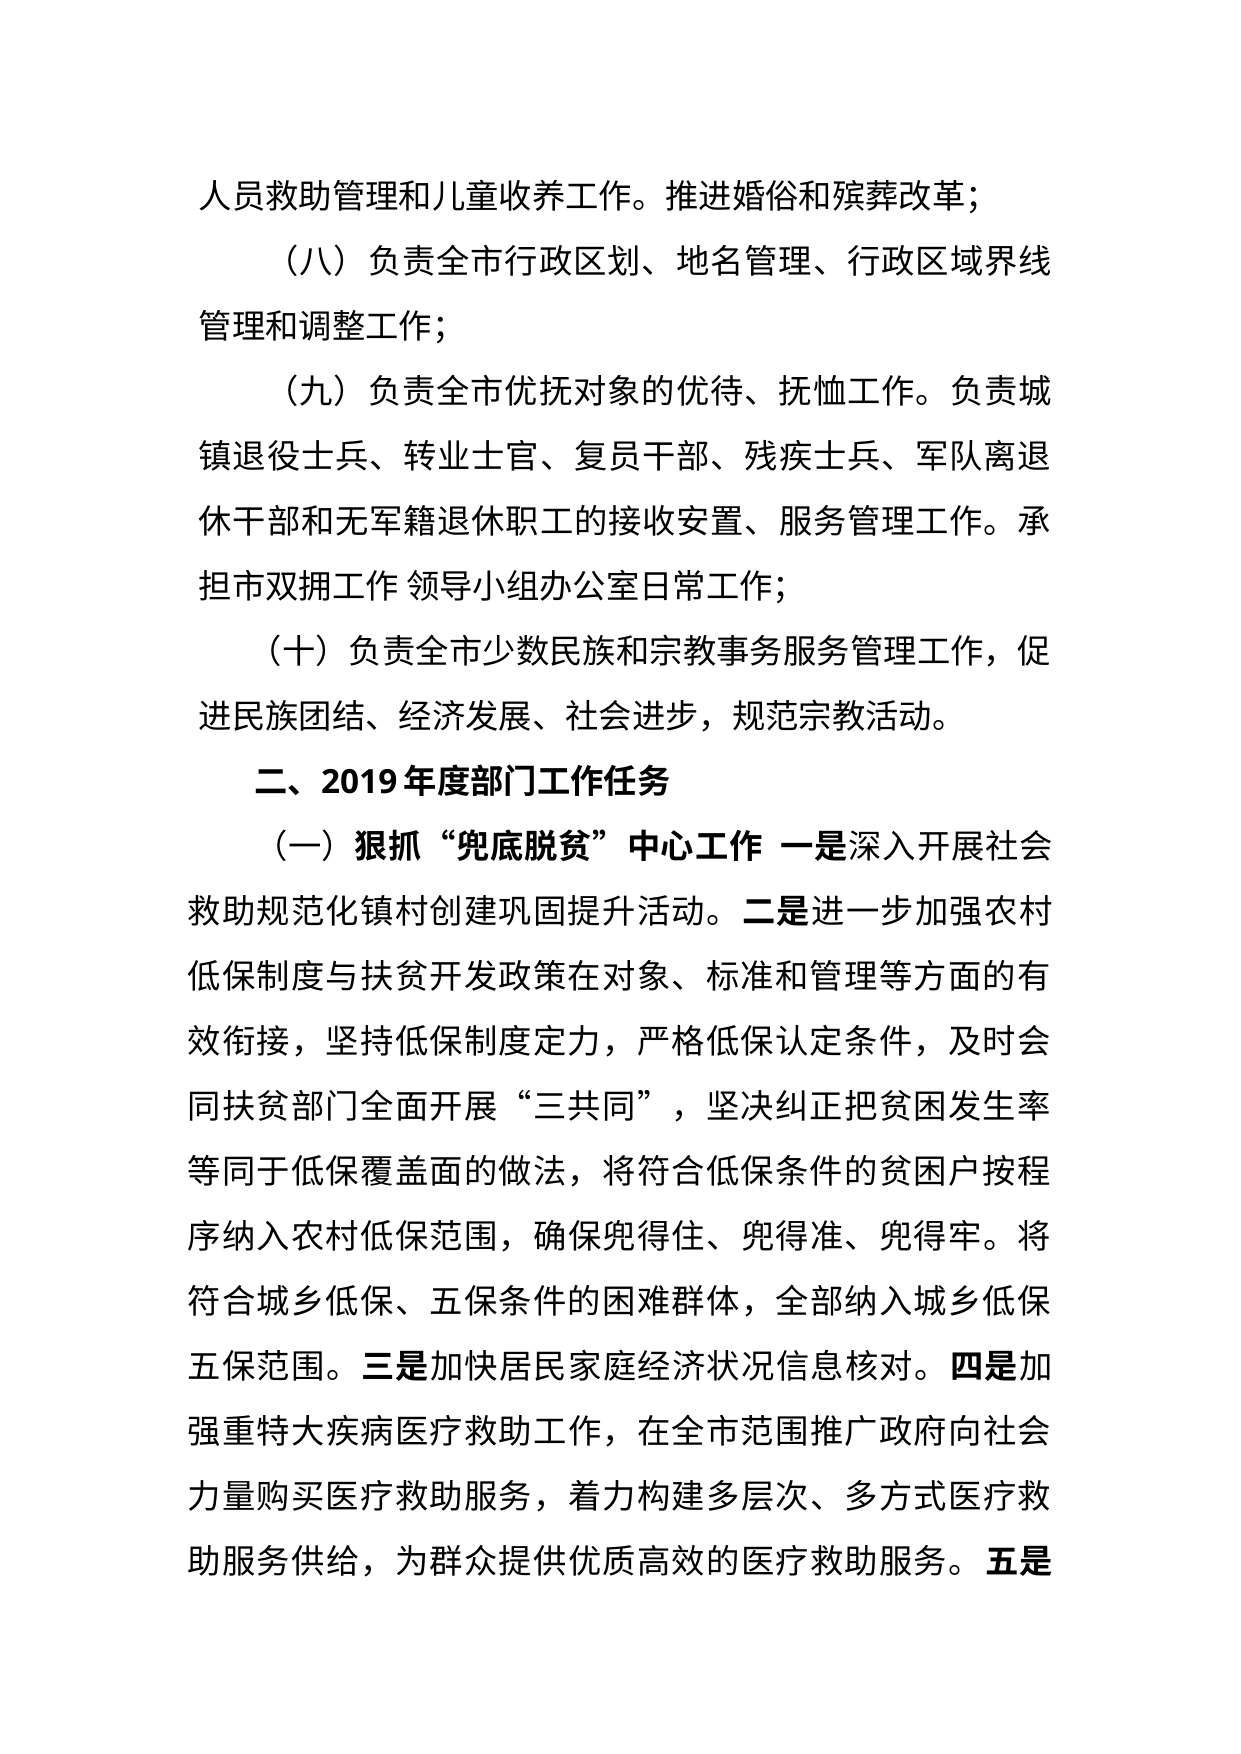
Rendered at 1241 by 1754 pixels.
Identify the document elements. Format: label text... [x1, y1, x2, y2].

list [187, 812, 1053, 1592]
text 二、2019年度部门工作任务 [187, 747, 1053, 812]
text （九）负责全市优抚对象的优待、抚恤工作。负责城镇退役士兵、转业士官、复员干部、残疾士兵、军队离退休干部和无军籍退休职工的接收安置、服务管理工作。承担市双拥工作 领导小组办公室日常工作； [198, 357, 1053, 617]
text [198, 162, 1053, 227]
text （八）负责全市行政区划、地名管理、行政区域界线管理和调整工作； [198, 227, 1053, 357]
text （十）负责全市少数民族和宗教事务服务管理工作，促进民族团结、经济发展、社会进步，规范宗教活动。 [198, 617, 1053, 747]
